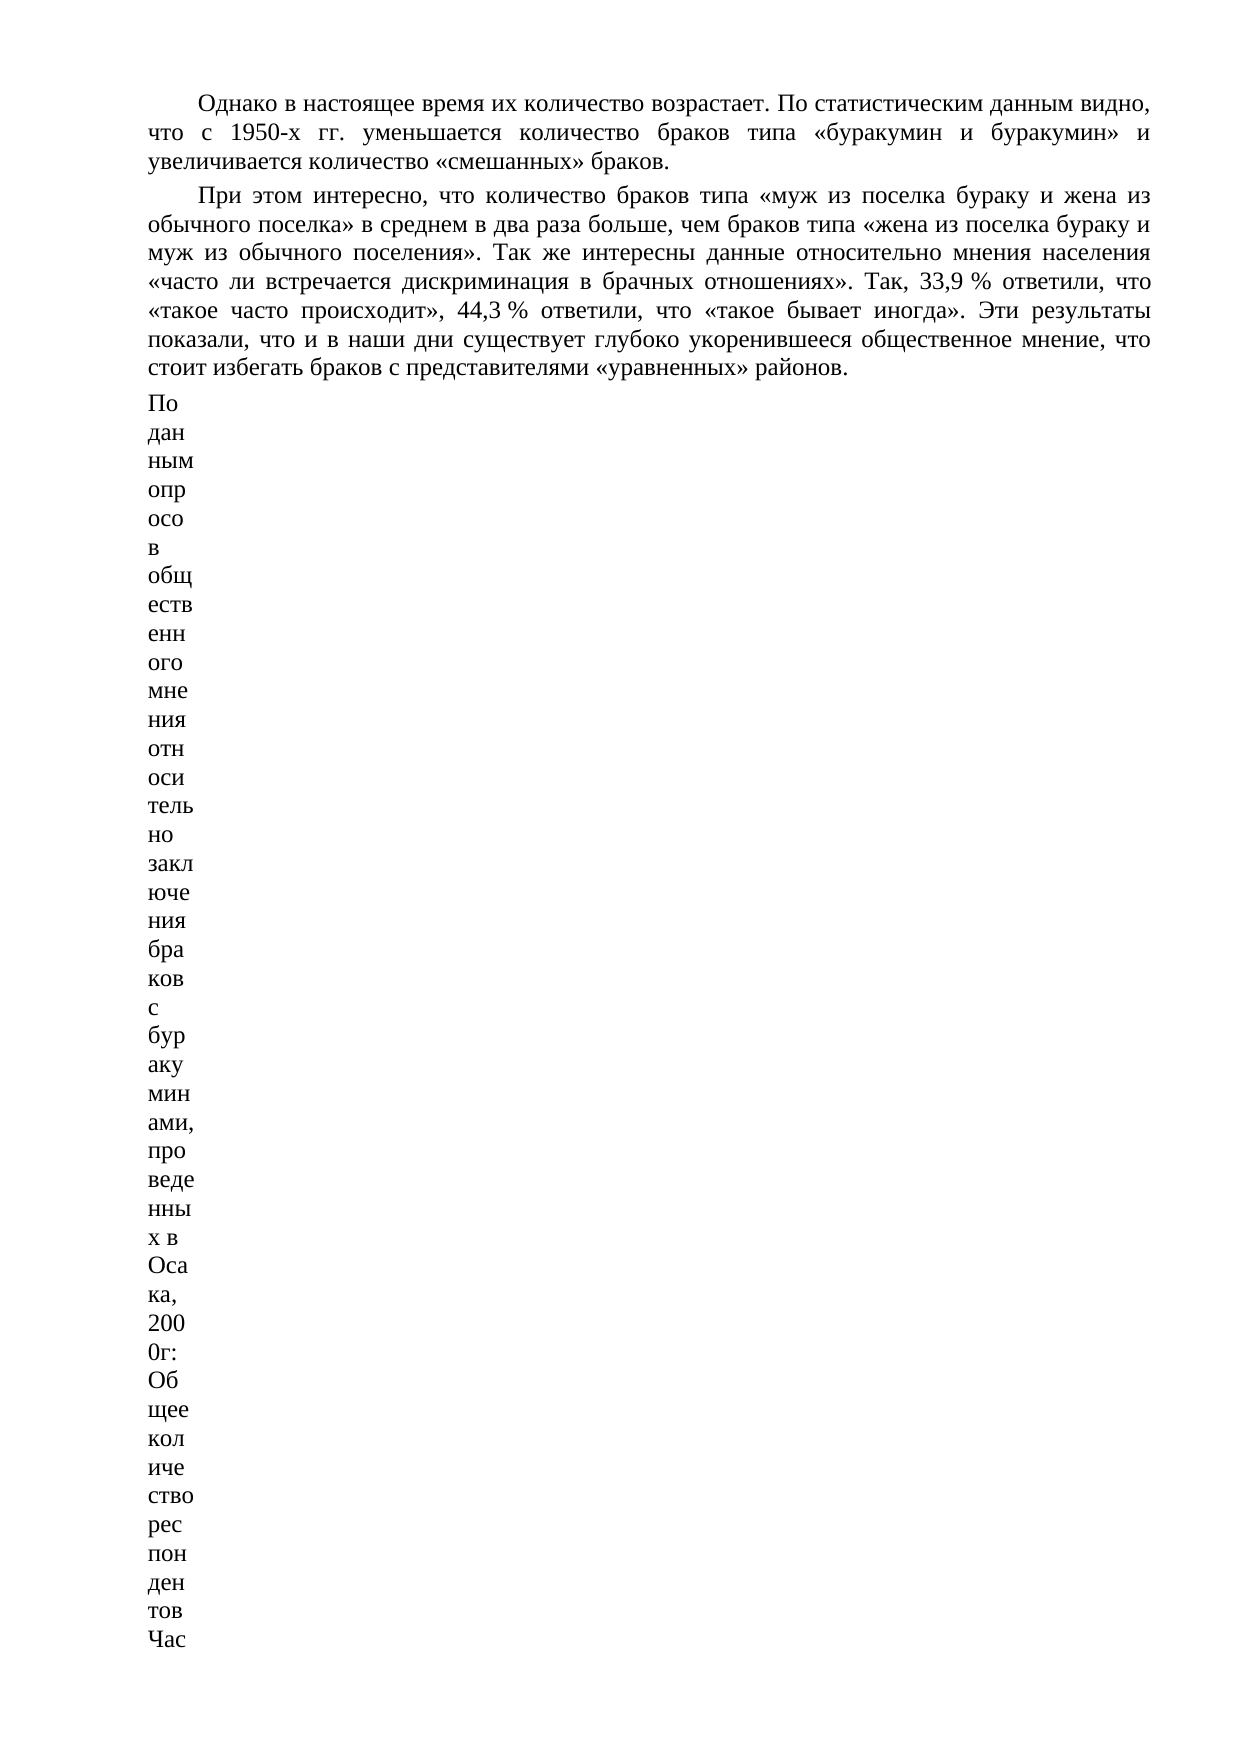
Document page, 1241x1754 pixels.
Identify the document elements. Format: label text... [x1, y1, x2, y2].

text Однако в настоящее время их количество возрастает. По статистическим данным видно, что с 1950-х гг. уменьшается количество браков типа «буракумин и буракумин» и увеличивается количество «смешанных» браков. [148, 88, 1152, 175]
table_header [146, 386, 196, 1654]
text При этом интересно, что количество браков типа «муж из поселка бураку и жена из обычного поселка» в среднем в два раза больше, чем браков типа «жена из поселка бураку и муж из обычного поселения». Так же интересны данные относительно мнения населения «часто ли встречается дискриминация в брачных отношениях». Так, 33,9 % ответили, что «такое часто происходит», 44,3 % ответили, что «такое бывает иногда». Эти результаты показали, что и в наши дни существует глубоко укоренившееся общественное мнение, что стоит избегать браков с представителями «уравненных» районов. [148, 180, 1152, 381]
